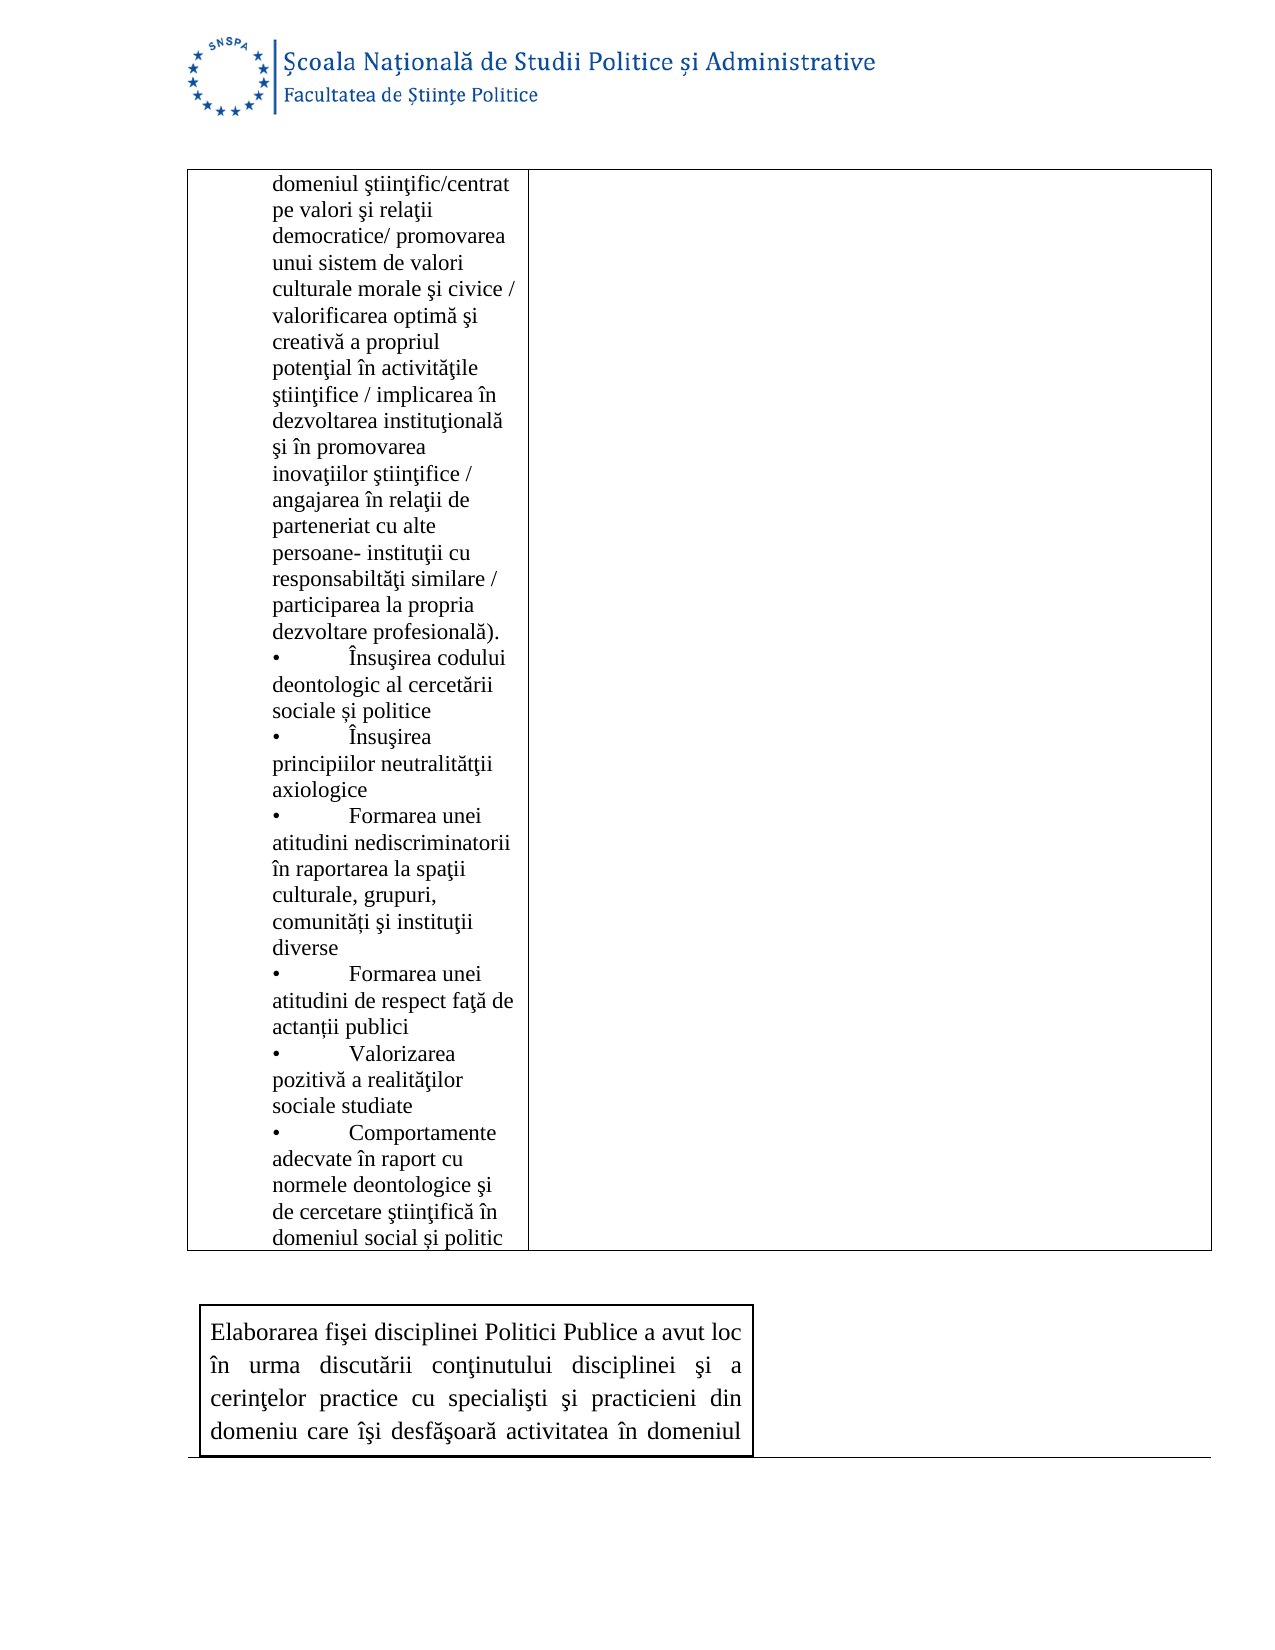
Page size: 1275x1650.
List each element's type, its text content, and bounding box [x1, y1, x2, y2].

table_cell Conţinuturi [188, 1251, 1211, 1457]
picture [187, 37, 876, 116]
table_cell [529, 170, 1211, 1250]
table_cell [188, 170, 528, 1250]
